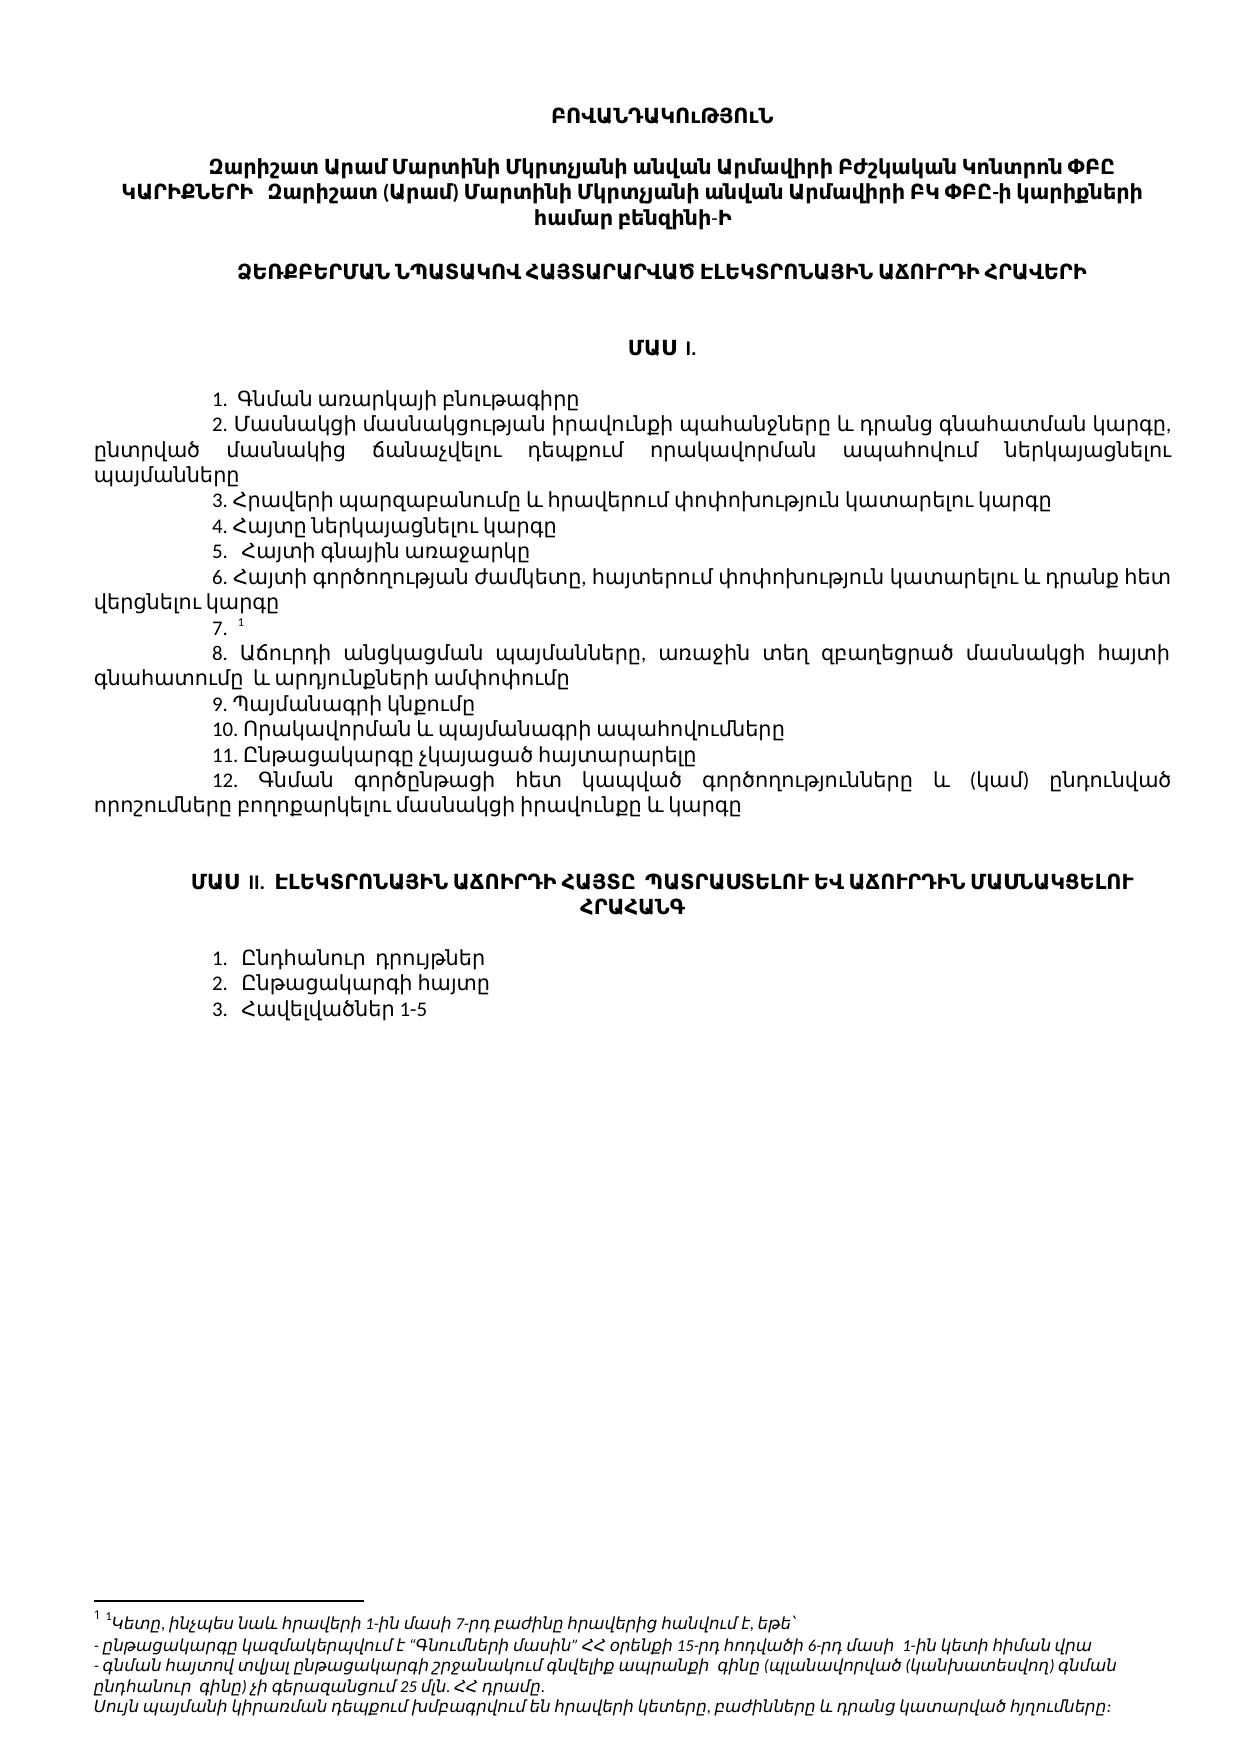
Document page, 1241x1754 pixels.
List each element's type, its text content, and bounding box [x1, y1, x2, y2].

text 5. Հայտի գնային առաջարկը [94, 538, 1171, 564]
text 3. Հրավերի պարզաբանումը և հրավերում փոփոխություն կատարելու կարգը [94, 488, 1171, 513]
text 8. Աճուրդի անցկացման պայմանները, առաջին տեղ զբաղեցրած մասնակցի հայտի գնահատումը և արդյունքների ամփոփումը [94, 640, 1171, 691]
text ՁԵՌՔԲԵՐՄԱՆ ՆՊԱՏԱԿՈՎ ՀԱՅՏԱՐԱՐՎԱԾ ԷԼԵԿՏՐՈՆԱՅԻՆ ԱՃՈՒՐԴԻ ՀՐԱՎԵՐԻ [94, 259, 1171, 284]
text 9. Պայմանագրի կնքումը [94, 691, 1171, 716]
text Զարիշատ Արամ Մարտինի Մկրտչյանի անվան Արմավիրի Բժշկական Կոնտրոն ՓԲԸ ԿԱՐԻՔՆԵՐԻ Զարիշատ (Արամ) Մարտինի Մկրտչյանի անվան Արմավիրի ԲԿ ՓԲԸ-ի կարիքների համար բենզինի-Ի [94, 154, 1171, 230]
text 1. Գնման առարկայի բնութագիրը [94, 386, 1171, 411]
text 4. Հայտը ներկայացնելու կարգը [94, 513, 1171, 538]
text 2. Մասնակցի մասնակցության իրավունքի պահանջները և դրանց գնահատման կարգը, ընտրված մասնակից ճանաչվելու դեպքում որակավորման ապահովում ներկայացնելու պայմանները [94, 411, 1171, 488]
text 7. 1 [94, 615, 1171, 640]
text 10. Որակավորման և պայմանագրի ապահովումները [94, 716, 1171, 742]
text 2. Ընթացակարգի հայտը [94, 971, 1171, 996]
text 1. Ընդհանուր դրույթներ [94, 945, 1171, 971]
text 11. Ընթացակարգը չկայացած հայտարարելը [94, 742, 1171, 767]
text ՄԱՍ I. [94, 335, 1171, 361]
text 12. Գնման գործընթացի հետ կապված գործողությունները և (կամ) ընդունված որոշումները բողոքարկելու մասնակցի իրավունքը և կարգը [94, 767, 1171, 818]
text 6. Հայտի գործողության ժամկետը, հայտերում փոփոխություն կատարելու և դրանք հետ վերցնելու կարգը [94, 564, 1171, 615]
text ԲՈՎԱՆԴԱԿՈւԹՅՈւՆ [94, 103, 1171, 128]
text 3. Հավելվածներ 1-5 [94, 996, 1171, 1021]
text ՄԱՍ II. ԷԼԵԿՏՐՈՆԱՅԻՆ ԱՃՈԻՐԴԻ ՀԱՅՏԸ ՊԱՏՐԱՍՏԵԼՈՒ ԵՎ ԱՃՈՒՐԴԻՆ ՄԱՍՆԱԿՑԵԼՈՒ ՀՐԱՀԱՆԳ [94, 869, 1171, 920]
